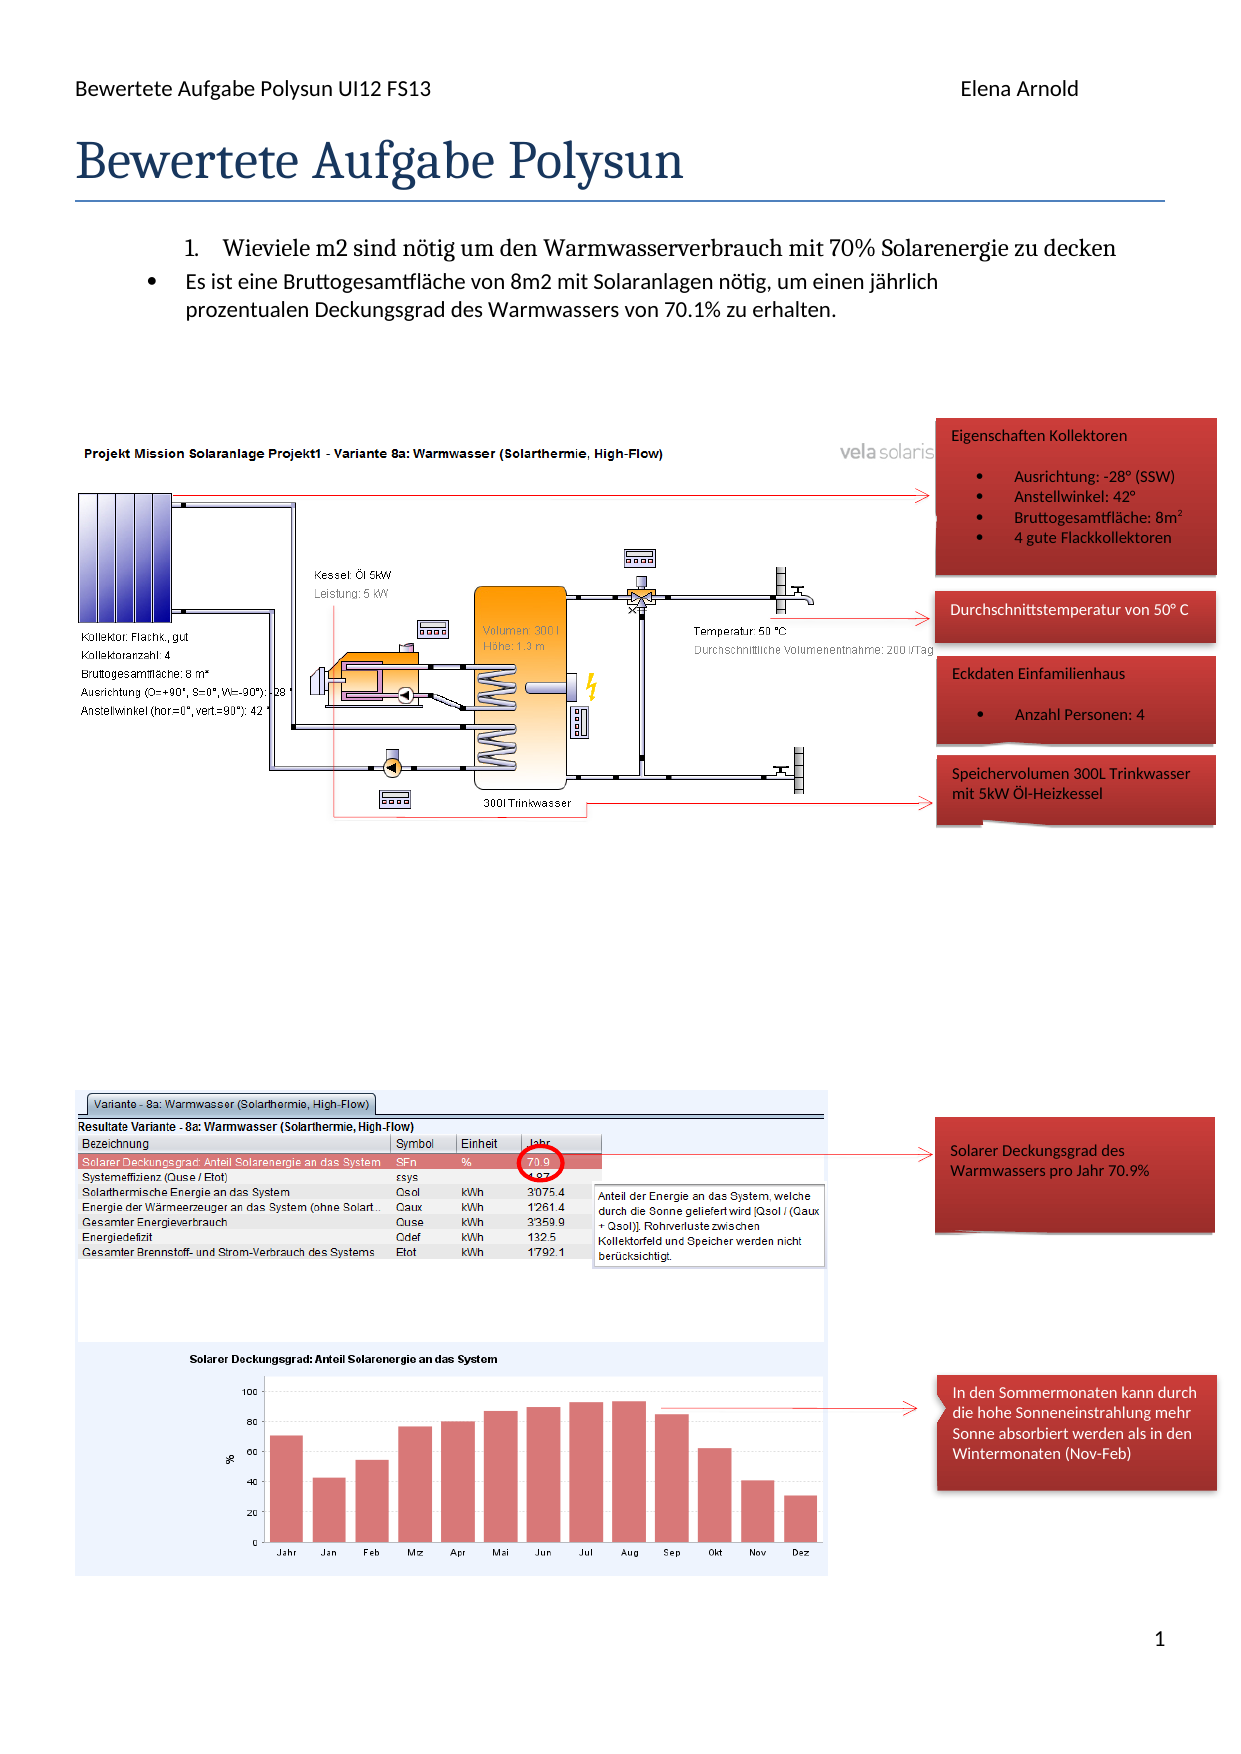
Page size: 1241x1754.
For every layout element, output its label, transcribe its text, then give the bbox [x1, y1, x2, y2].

picture [522, 1149, 560, 1178]
list Es ist eine Bruttogesamtfläche von 8m2 mit Solaranlagen nötig, um einen jährlich prozentualen Deckungsgrad des Warmwassers von 70.1% zu erhalten. [148, 267, 1165, 323]
picture [75, 1090, 828, 1576]
picture [75, 435, 938, 960]
subtitle Wieviele m2 sind nötig um den Warmwasserverbrauch mit 70% Solarenergie zu decken [185, 234, 1165, 262]
title Bewertete Aufgabe Polysun [75, 130, 1165, 200]
